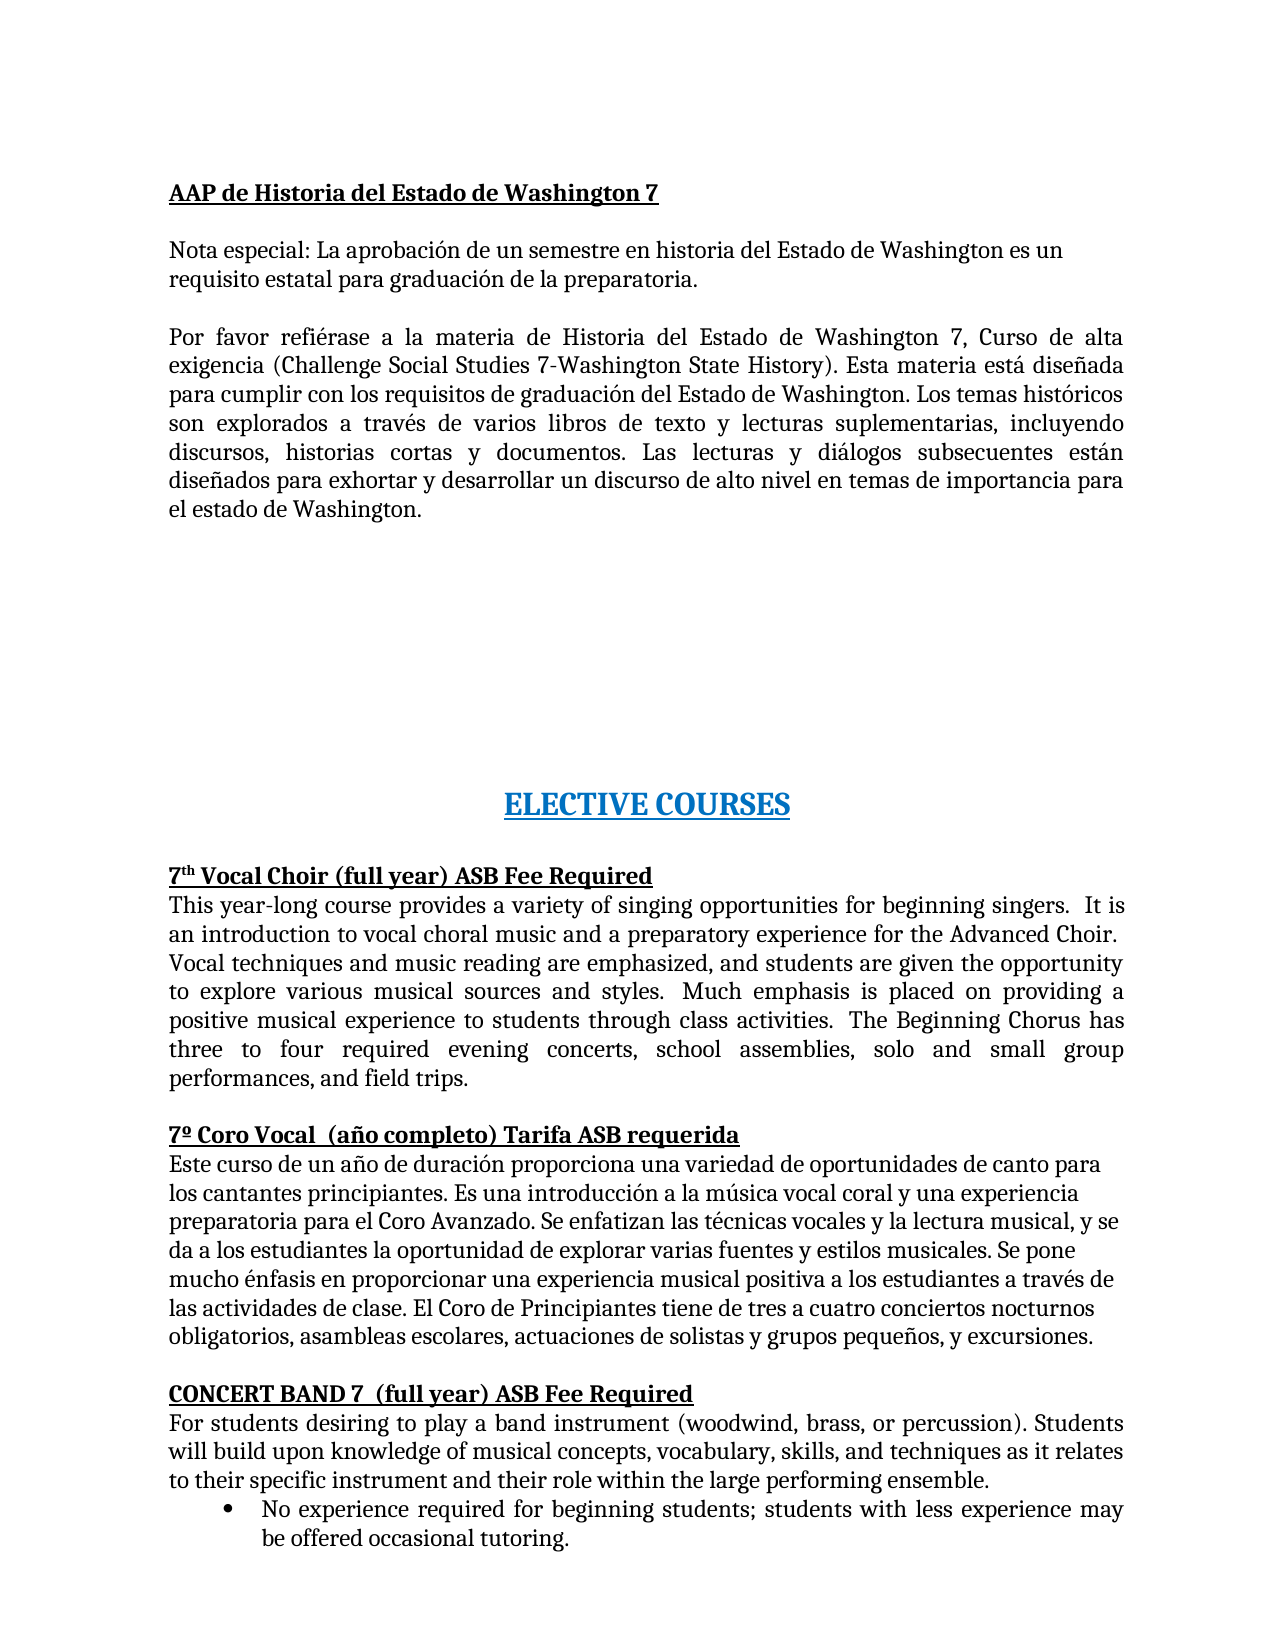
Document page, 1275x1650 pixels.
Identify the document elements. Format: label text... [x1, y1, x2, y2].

text For students desiring to play a band instrument (woodwind, brass, or percussion). Students will build upon knowledge of musical concepts, vocabulary, skills, and techniques as it relates to their specific instrument and their role within the large performing ensemble. [169, 1408, 1125, 1495]
text Por favor refiérase a la materia de Historia del Estado de Washington 7, Curso de alta exigencia (Challenge Social Studies 7-Washington State History). Esta materia está diseñada para cumplir con los requisitos de graduación del Estado de Washington. Los temas históricos son explorados a través de varios libros de texto y lecturas suplementarias, incluyendo discursos, historias cortas y documentos. Las lecturas y diálogos subsecuentes están diseñados para exhortar y desarrollar un discurso de alto nivel en temas de importancia para el estado de Washington. [169, 322, 1125, 524]
text 7º Coro Vocal (año completo) Tarifa ASB requerida [169, 1121, 1125, 1150]
text Nota especial: La aprobación de un semestre en historia del Estado de Washington es un requisito estatal para graduación de la preparatoria. [169, 236, 1125, 294]
text This year-long course provides a variety of singing opportunities for beginning singers. It is an introduction to vocal choral music and a preparatory experience for the Advanced Choir. Vocal techniques and music reading are emphasized, and students are given the opportunity to explore various musical sources and styles. Much emphasis is placed on providing a positive musical experience to students through class activities. The Beginning Chorus has three to four required evening concerts, school assemblies, solo and small group performances, and field trips. [169, 891, 1125, 1092]
list No experience required for beginning students; students with less experience may be offered occasional tutoring. [223, 1495, 1125, 1552]
text Este curso de un año de duración proporciona una variedad de oportunidades de canto para los cantantes principiantes. Es una introducción a la música vocal coral y una experiencia preparatoria para el Coro Avanzado. Se enfatizan las técnicas vocales y la lectura musical, y se da a los estudiantes la oportunidad de explorar varias fuentes y estilos musicales. Se pone mucho énfasis en proporcionar una experiencia musical positiva a los estudiantes a través de las actividades de clase. El Coro de Principiantes tiene de tres a cuatro conciertos nocturnos obligatorios, asambleas escolares, actuaciones de solistas y grupos pequeños, y excursiones. [169, 1150, 1125, 1351]
text CONCERT BAND 7 (full year) ASB Fee Required [169, 1380, 1125, 1408]
text ELECTIVE COURSES [169, 786, 1125, 824]
text AAP de Historia del Estado de Washington 7 [169, 179, 1125, 207]
text 7th Vocal Choir (full year) ASB Fee Required [169, 862, 1125, 891]
